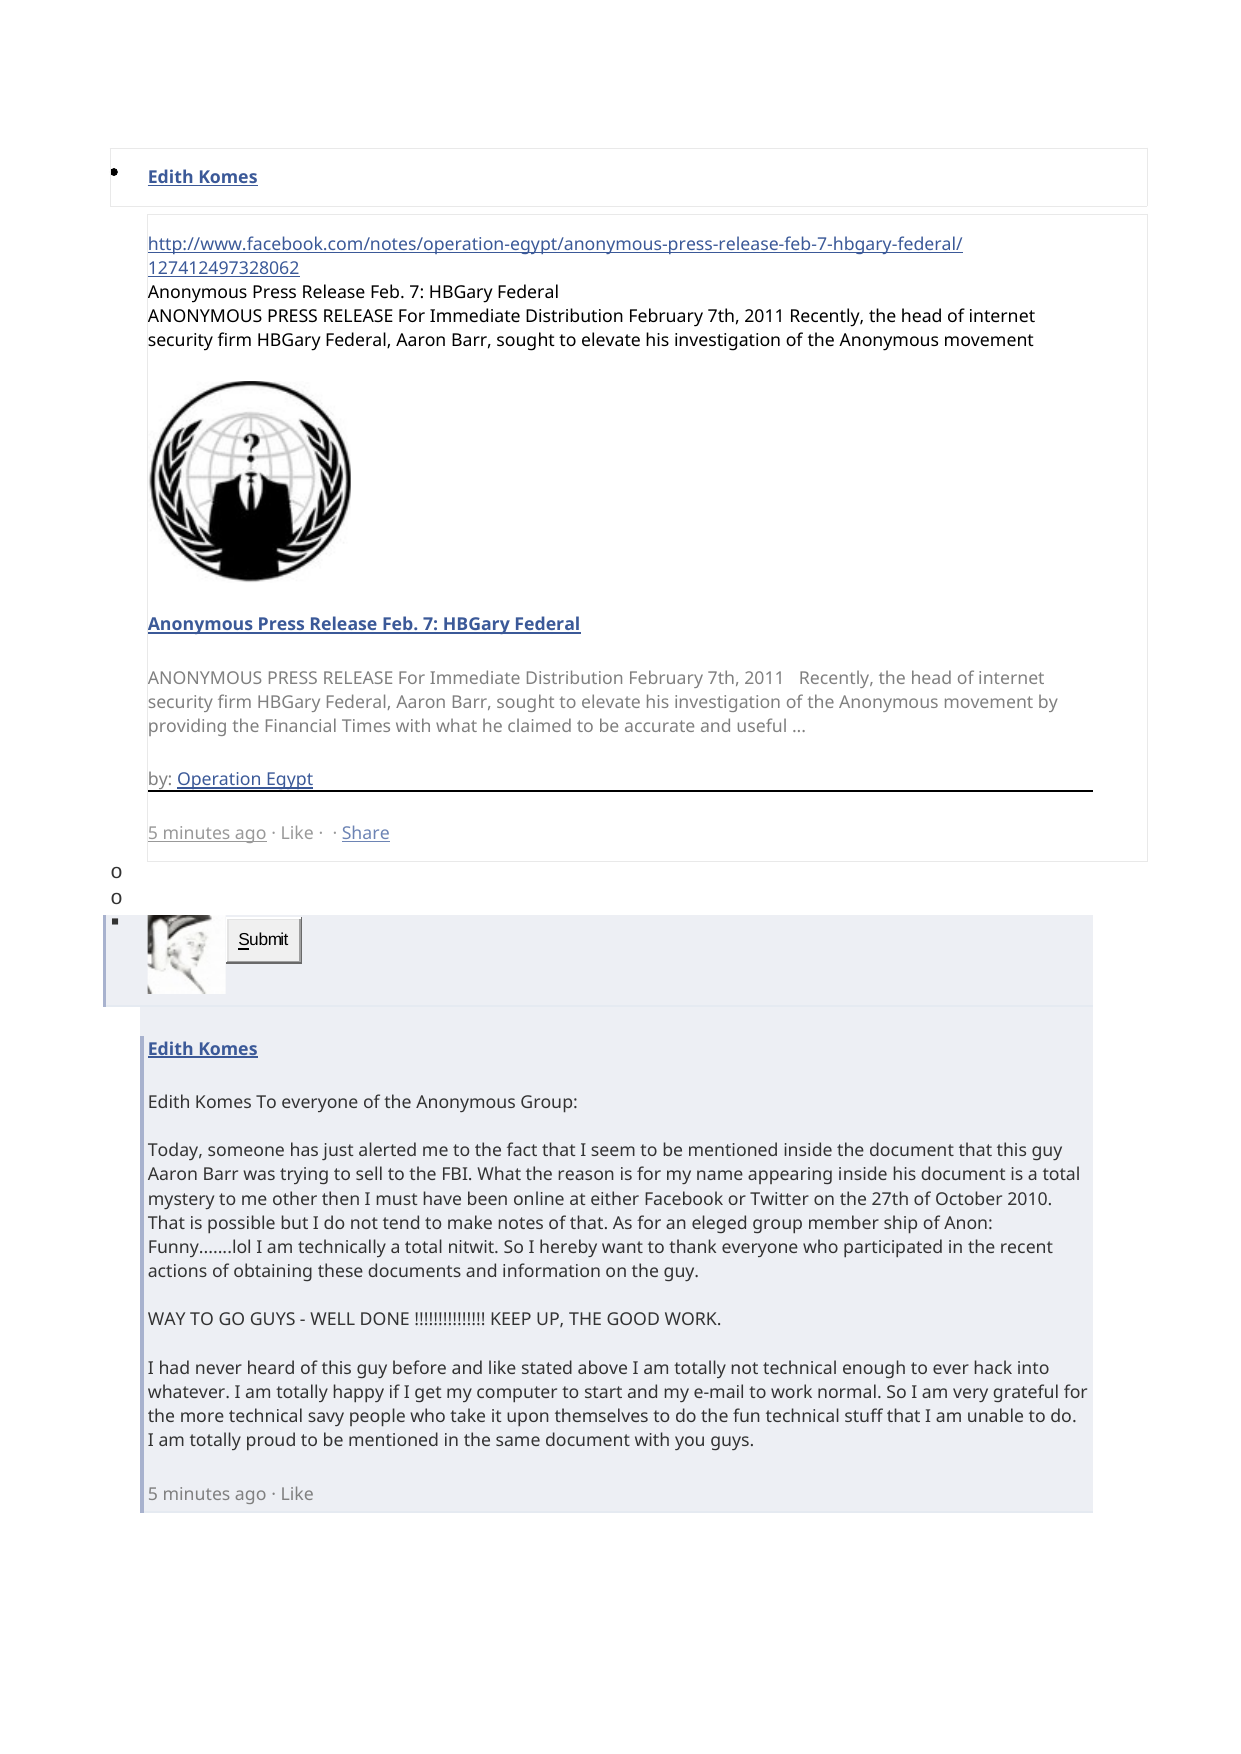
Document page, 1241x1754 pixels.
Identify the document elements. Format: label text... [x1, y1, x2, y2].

text ANONYMOUS PRESS RELEASE For Immediate Distribution February 7th, 2011 Recently, the head of internet security firm HBGary Federal, Aaron Barr, sought to elevate his investigation of the Anonymous movement by providing the Financial Times with what he claimed to be accurate and useful ... [148, 648, 1147, 738]
picture [148, 381, 351, 583]
text http://www.facebook.com/notes/operation-egypt/anonymous-press-release-feb-7-hbgary-federal/127412497328062 Anonymous Press Release Feb. 7: HBGary Federal ANONYMOUS PRESS RELEASE For Immediate Distribution February 7th, 2011 Recently, the head of internet security firm HBGary Federal, Aaron Barr, sought to elevate his investigation of the Anonymous movement [148, 215, 1147, 352]
text 5 minutes ago · Like [144, 1481, 1093, 1511]
text by: Operation Egypt [148, 750, 1147, 791]
text Anonymous Press Release Feb. 7: HBGary Federal [148, 595, 1147, 636]
list Edith Komes [111, 149, 1147, 206]
text Edith Komes [144, 1036, 1093, 1060]
picture [147, 915, 226, 994]
text 5 minutes ago · Like · · Share [148, 803, 1147, 861]
text Edith Komes To everyone of the Anonymous Group: Today, someone has just alerted me to the fact that I seem to be mentioned inside the document that this guy Aaron Barr was trying to sell to the FBI. What the reason is for my name appearing inside his document is a total mystery to me other then I must have been online at either Facebook or Twitter on the 27th of October 2010. That is possible but I do not tend to make notes of that. As for an eleged group member ship of Anon: Funny.......lol I am technically a total nitwit. So I hereby want to thank everyone who participated in the recent actions of obtaining these documents and information on the guy. WAY TO GO GUYS - WELL DONE !!!!!!!!!!!!!!! KEEP UP, THE GOOD WORK. I had never heard of this guy before and like stated above I am totally not technical enough to ever hack into whatever. I am totally happy if I get my computer to start and my e-mail to work normal. So I am very grateful for the more technical savy people who take it upon themselves to do the fun technical stuff that I am unable to do. I am totally proud to be mentioned in the same document with you guys. [144, 1089, 1093, 1452]
